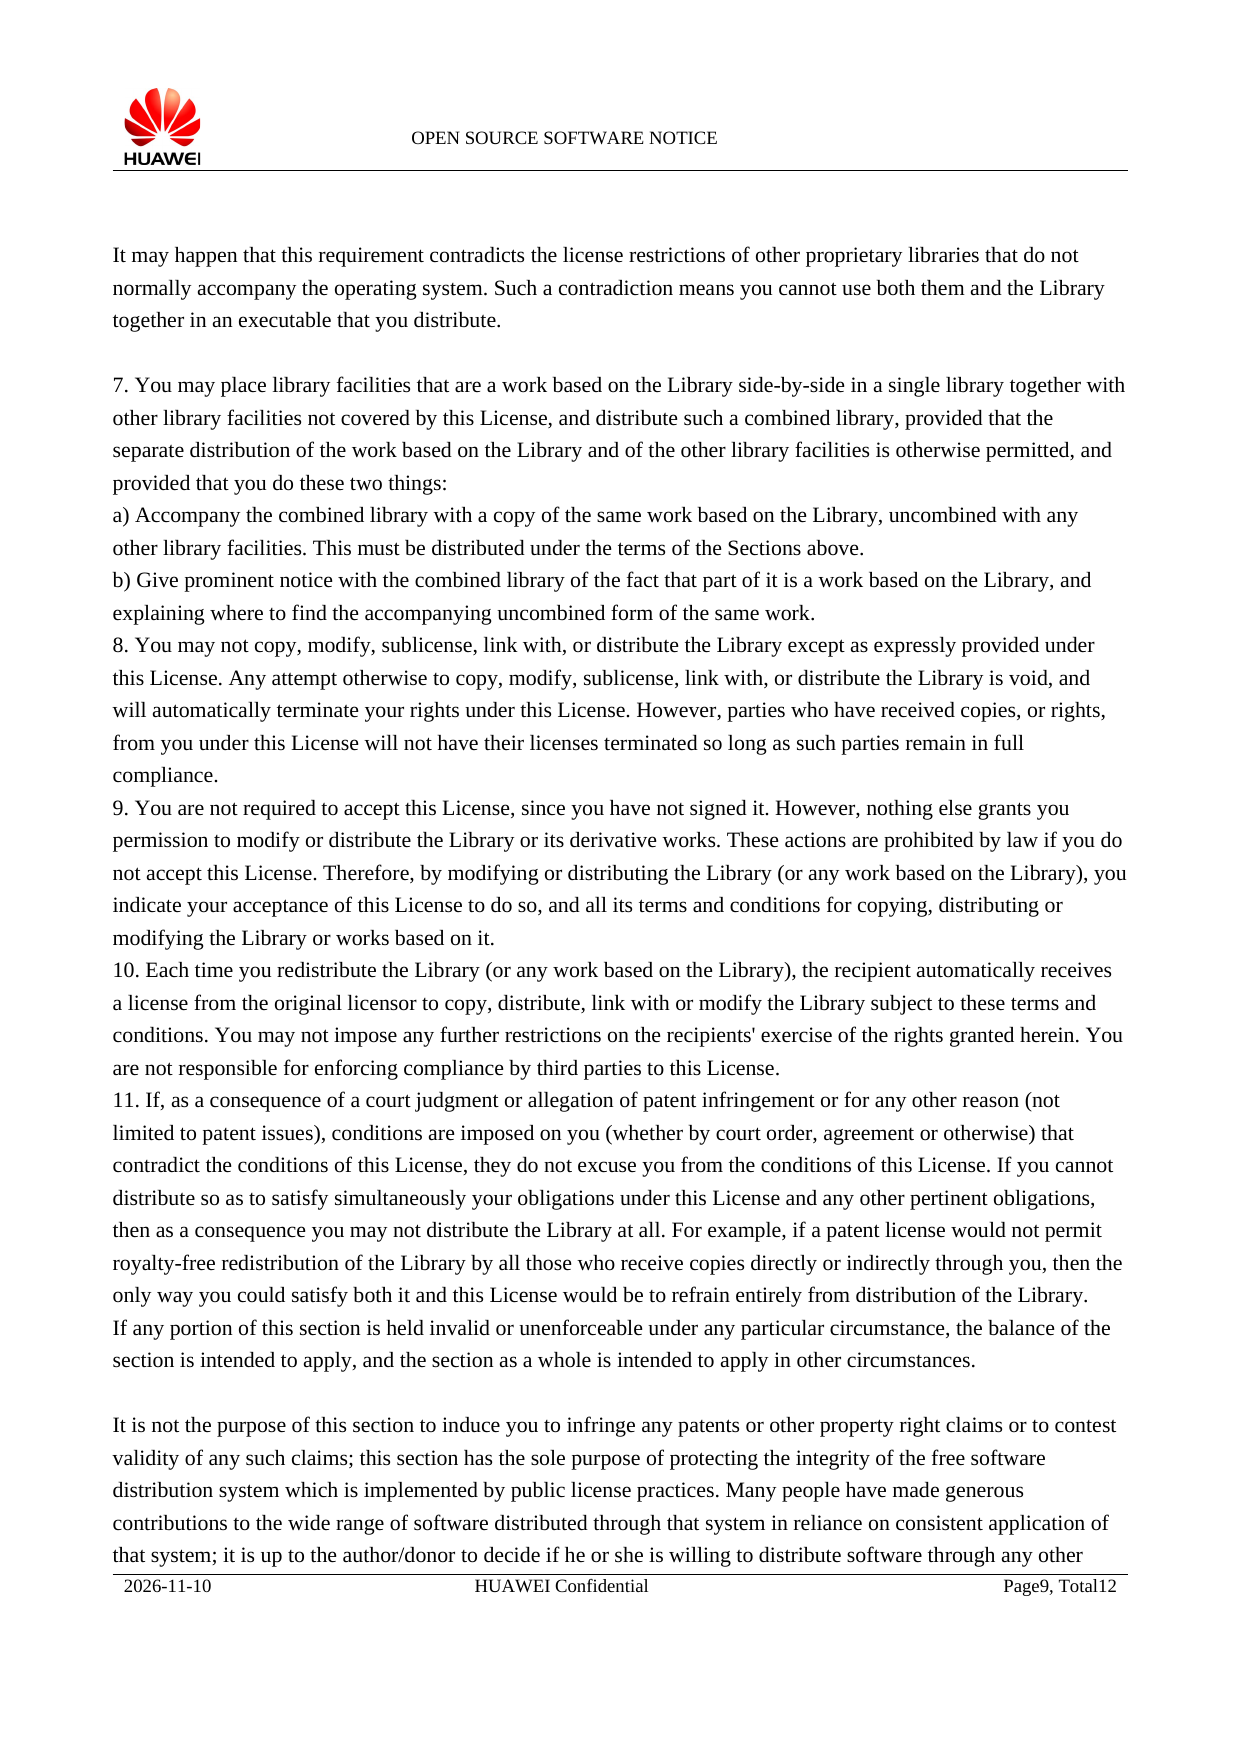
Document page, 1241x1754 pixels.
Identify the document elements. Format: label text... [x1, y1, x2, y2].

picture [124, 88, 201, 165]
